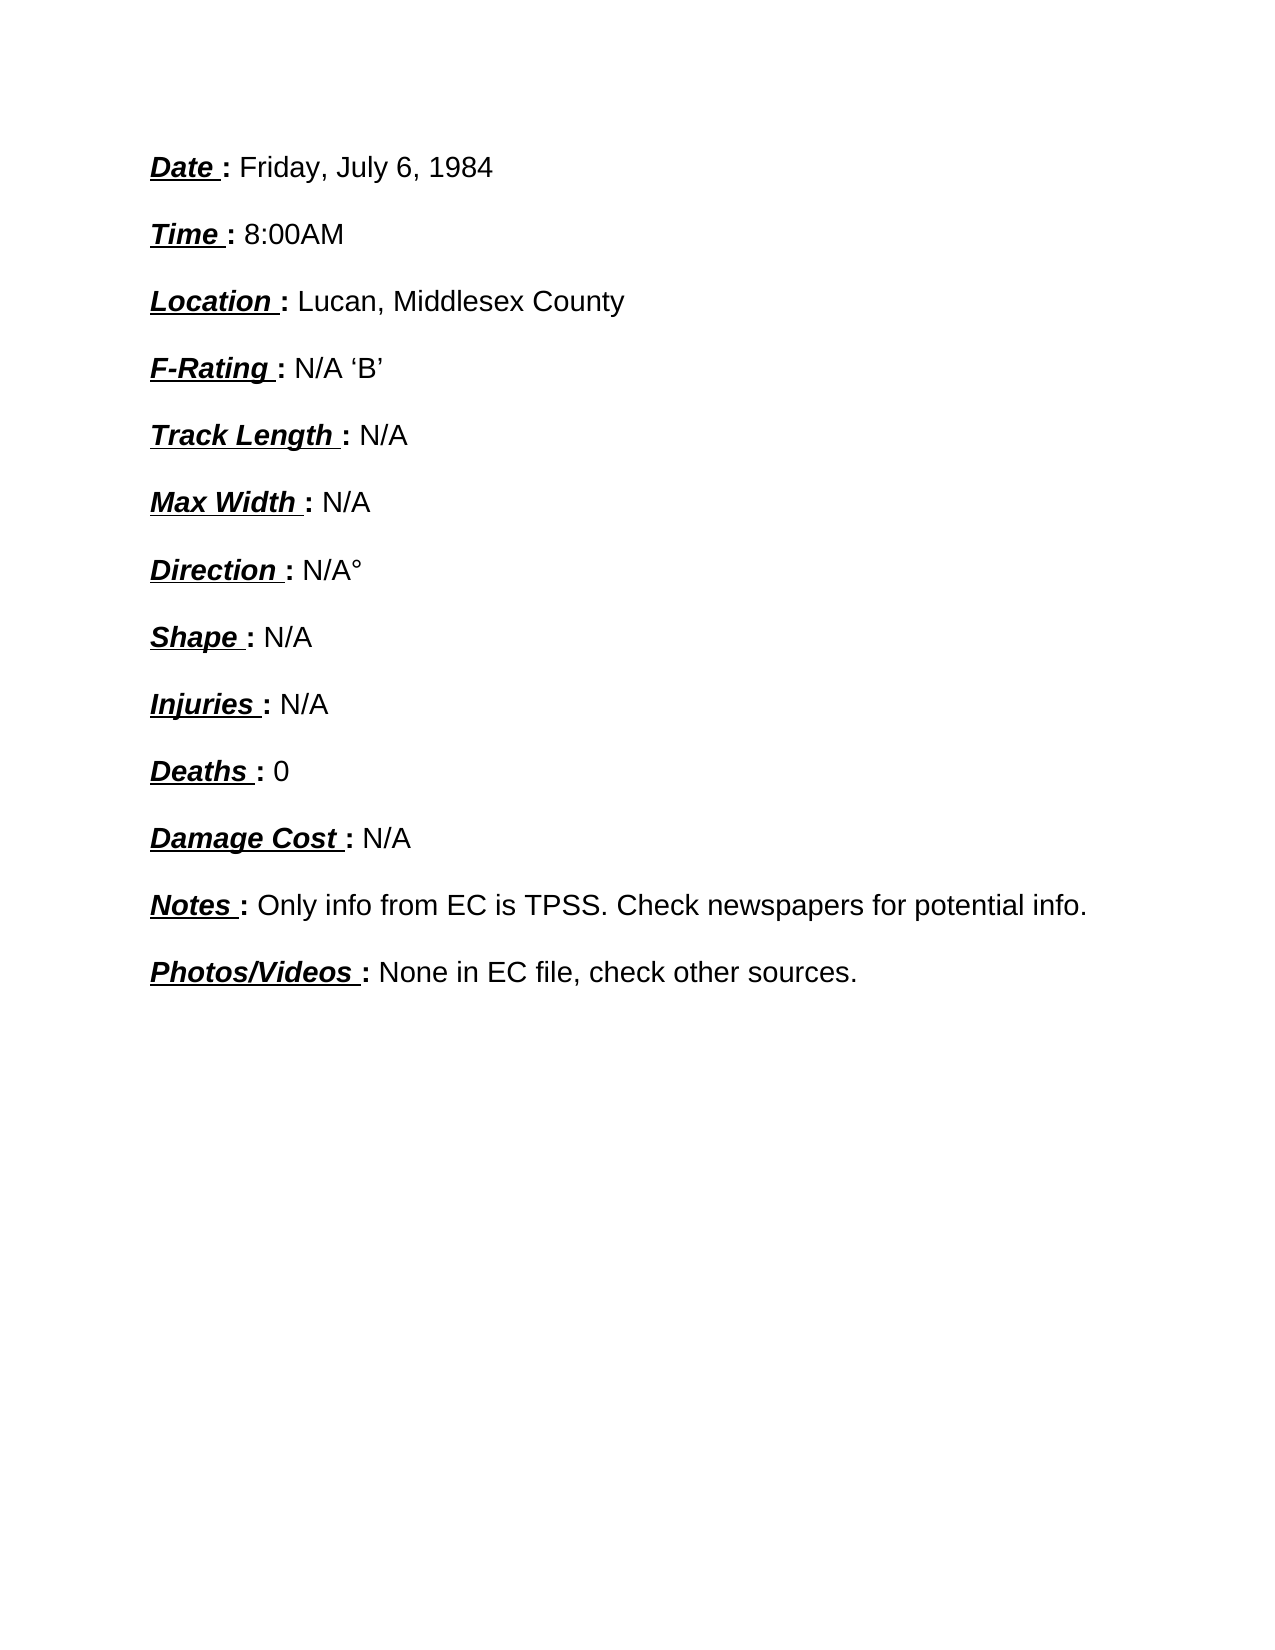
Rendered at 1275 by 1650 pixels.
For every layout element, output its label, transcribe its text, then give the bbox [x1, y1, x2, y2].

text Notes : Only info from EC is TPSS. Check newspapers for potential info. [150, 888, 1125, 921]
text Track Length : N/A [150, 418, 1125, 452]
text F-Rating : N/A ‘B’ [150, 351, 1125, 385]
text Max Width : N/A [150, 485, 1125, 519]
text Photos/Videos : None in EC file, check other sources. [150, 955, 1125, 988]
text Direction : N/A° [150, 552, 1125, 586]
text Date : Friday, July 6, 1984 [150, 150, 1125, 183]
text Injuries : N/A [150, 687, 1125, 720]
text Time : 8:00AM [150, 217, 1125, 251]
text Damage Cost : N/A [150, 821, 1125, 854]
text Shape : N/A [150, 619, 1125, 653]
text Deaths : 0 [150, 754, 1125, 787]
text Location : Lucan, Middlesex County [150, 284, 1125, 318]
